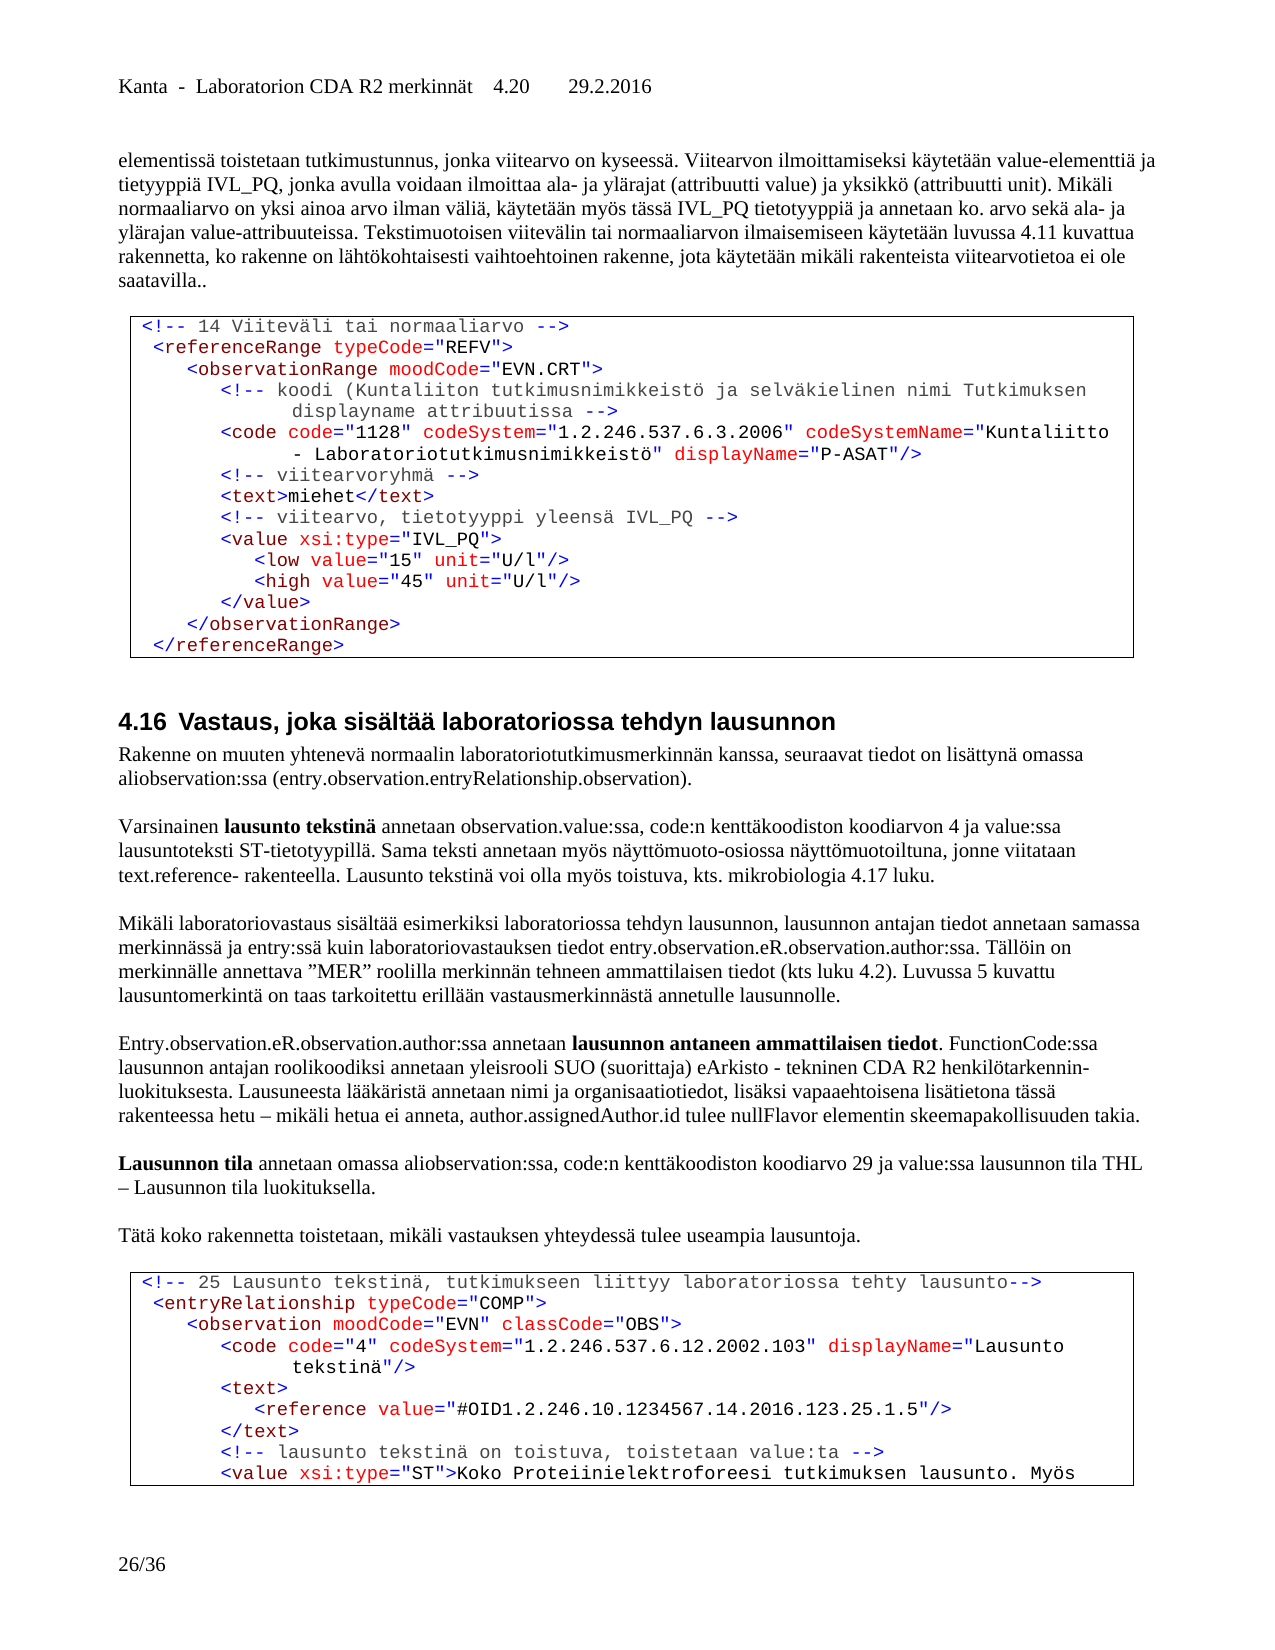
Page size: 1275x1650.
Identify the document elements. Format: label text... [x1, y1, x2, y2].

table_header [131, 1273, 1133, 1485]
text Rakenne on muuten yhtenevä normaalin laboratoriotutkimusmerkinnän kanssa, seuraavat tiedot on lisättynä omassa aliobservation:ssa (entry.observation.entryRelationship.observation). [118, 742, 1157, 790]
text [118, 148, 1157, 292]
text Entry.observation.eR.observation.author:ssa annetaan lausunnon antaneen ammattilaisen tiedot. FunctionCode:ssa lausunnon antajan roolikoodiksi annetaan yleisrooli SUO (suorittaja) eArkisto - tekninen CDA R2 henkilötarkennin- luokituksesta. Lausuneesta lääkäristä annetaan nimi ja organisaatiotiedot, lisäksi vapaaehtoisena lisätietona tässä rakenteessa hetu – mikäli hetua ei anneta, author.assignedAuthor.id tulee nullFlavor elementin skeemapakollisuuden takia. [118, 1031, 1157, 1127]
text Mikäli laboratoriovastaus sisältää esimerkiksi laboratoriossa tehdyn lausunnon, lausunnon antajan tiedot annetaan samassa merkinnässä ja entry:ssä kuin laboratoriovastauksen tiedot entry.observation.eR.observation.author:ssa. Tällöin on merkinnälle annettava ”MER” roolilla merkinnän tehneen ammattilaisen tiedot (kts luku 4.2). Luvussa 5 kuvattu lausuntomerkintä on taas tarkoitettu erillään vastausmerkinnästä annetulle lausunnolle. [118, 911, 1157, 1007]
text Lausunnon tila annetaan omassa aliobservation:ssa, code:n kenttäkoodiston koodiarvo 29 ja value:ssa lausunnon tila THL – Lausunnon tila luokituksella. [118, 1151, 1157, 1199]
text Varsinainen lausunto tekstinä annetaan observation.value:ssa, code:n kenttäkoodiston koodiarvon 4 ja value:ssa lausuntoteksti ST-tietotyypillä. Sama teksti annetaan myös näyttömuoto-osiossa näyttömuotoiltuna, jonne viitataan text.reference- rakenteella. Lausunto tekstinä voi olla myös toistuva, kts. mikrobiologia 4.17 luku. [118, 814, 1157, 887]
table_header <!-- 14 Viiteväli tai normaaliarvo --> <referenceRange typeCode="REFV"> <observationRange moodCode="EVN.CRT"> <!-- koodi (Kuntaliiton tutkimusnimikkeistö ja selväkielinen nimi Tutkimuksen displayname attribuutissa --> <code code="1128" codeSystem="1.2.246.537.6.3.2006" codeSystemName="Kuntaliitto - Laboratoriotutkimusnimikkeistö" displayName="P-ASAT"/> <!-- viitearvoryhmä --> <text>miehet</text> <!-- viitearvo, tietotyyppi yleensä IVL_PQ --> <value xsi:type="IVL_PQ"> <low value="15" unit="U/l"/> <high value="45" unit="U/l"/> </value> </observationRange> </referenceRange> [131, 317, 1133, 657]
subtitle Vastaus, joka sisältää laboratoriossa tehdyn lausunnon [118, 707, 1157, 736]
text Tätä koko rakennetta toistetaan, mikäli vastauksen yhteydessä tulee useampia lausuntoja. [118, 1223, 1157, 1247]
